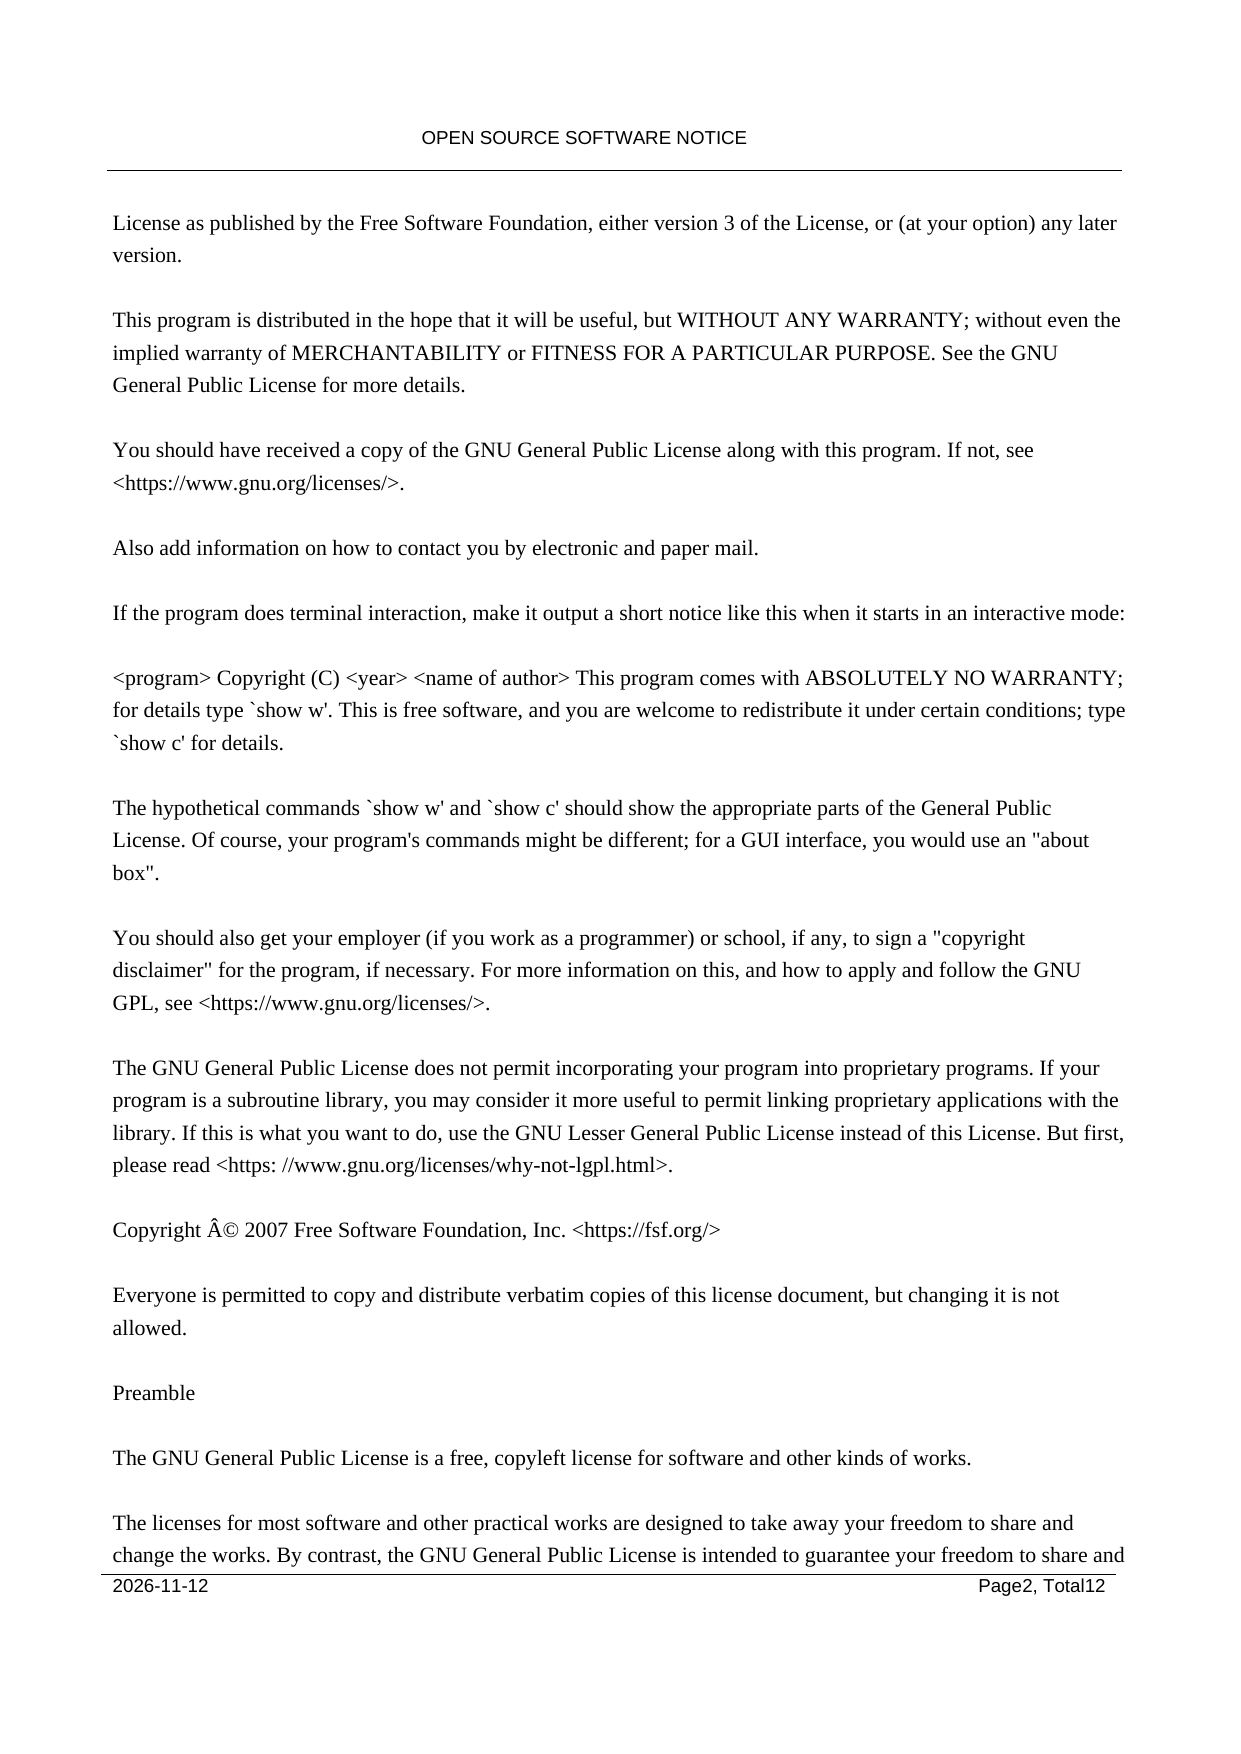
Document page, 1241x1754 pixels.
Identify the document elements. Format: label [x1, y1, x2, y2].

text [112, 206, 1128, 1571]
